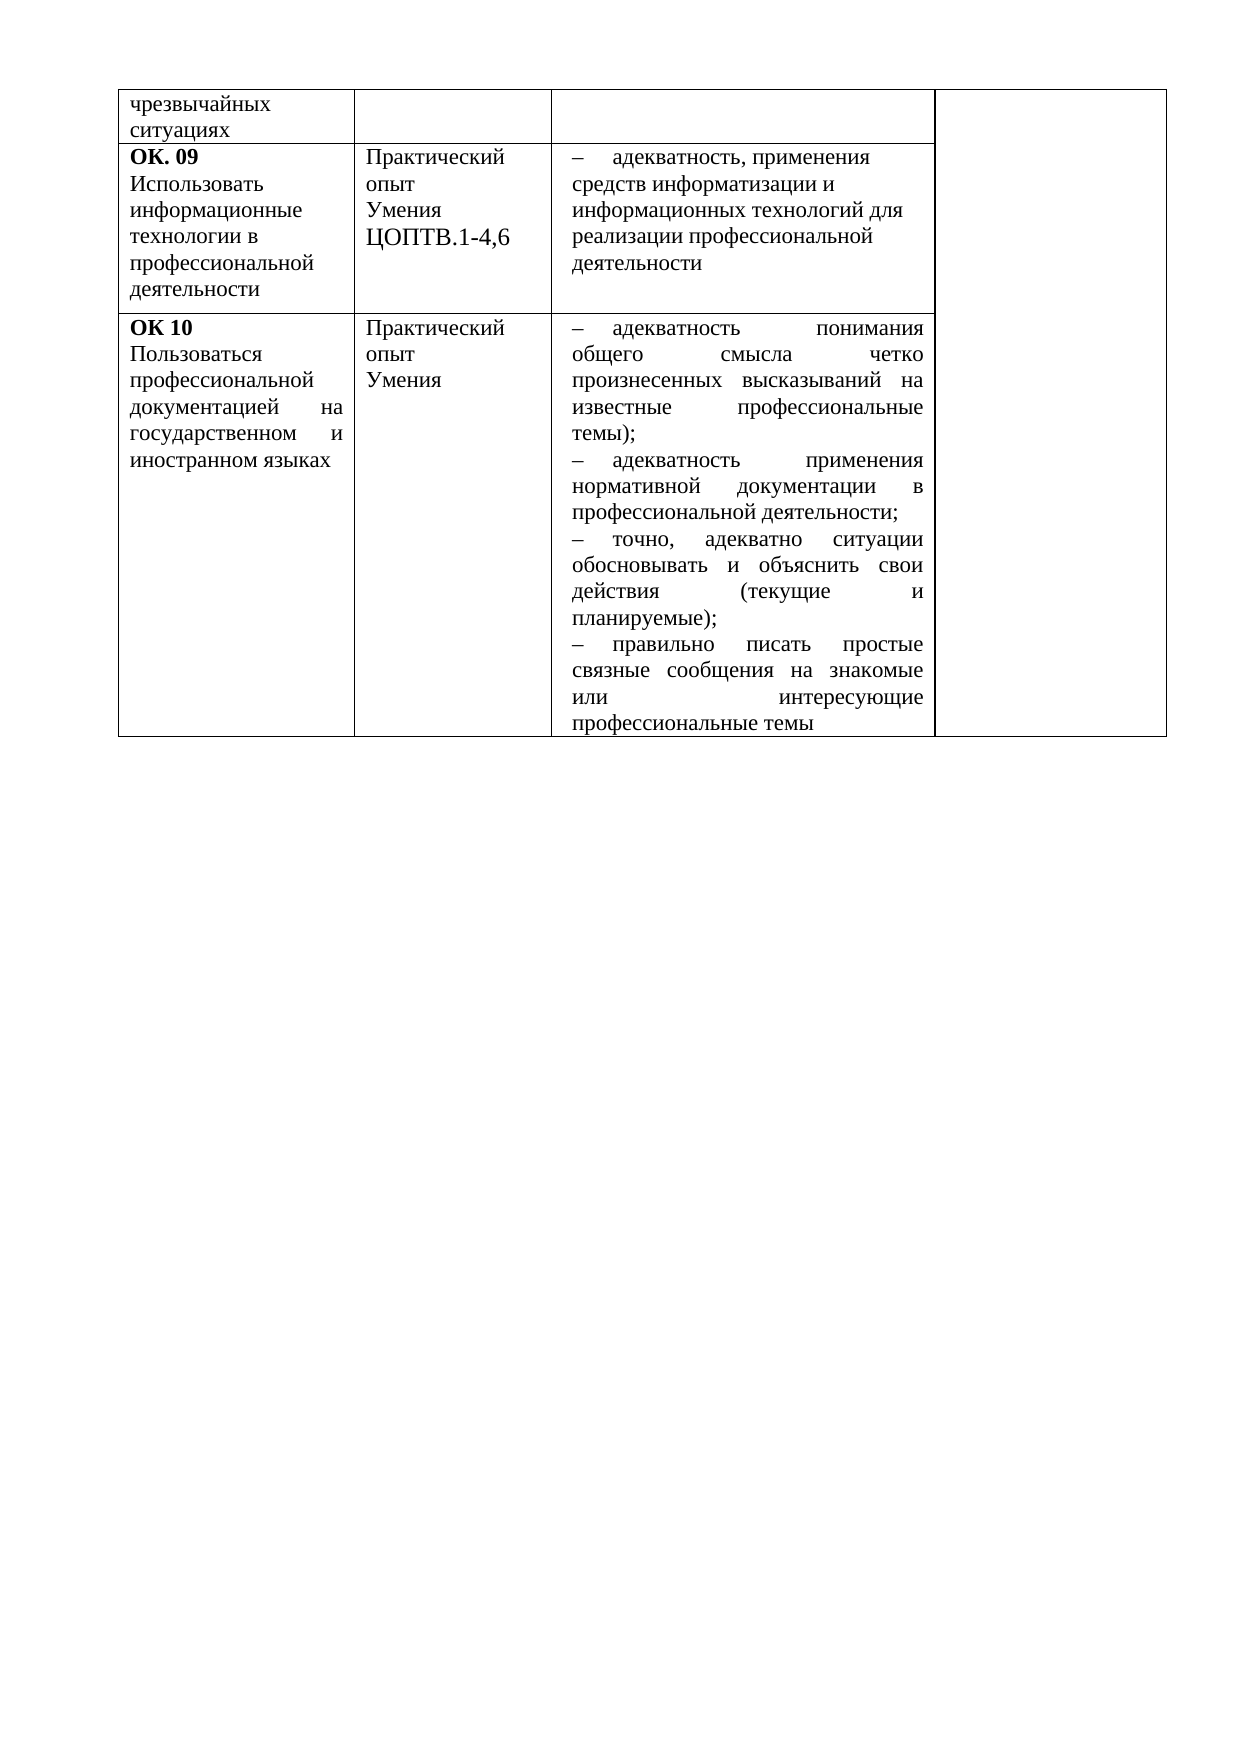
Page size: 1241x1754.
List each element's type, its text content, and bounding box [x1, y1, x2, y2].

table_cell ОК. 09 Использовать информационные технологии в профессиональной деятельности [119, 144, 354, 313]
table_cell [552, 90, 934, 142]
table_cell Практический опыт Умения [355, 314, 551, 736]
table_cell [119, 90, 354, 142]
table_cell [355, 90, 551, 142]
table_cell ОК 10 Пользоваться профессиональной документацией на государственном и иностранном языках [119, 314, 354, 736]
table_cell Практический опыт Умения ЦОПТВ.1-4,6 [355, 144, 551, 313]
table_cell адекватность понимания общего смысла четко произнесенных высказываний на известные профессиональные темы); адекватность применения нормативной документации в профессиональной деятельности; точно, адекватно ситуации обосновывать и объяснить свои действия (текущие и планируемые); правильно писать простые связные сообщения на знакомые или интересующие профессиональные темы [552, 314, 934, 736]
table_cell адекватность, применения средств информатизации и информационных технологий для реализации профессиональной деятельности [552, 144, 934, 313]
